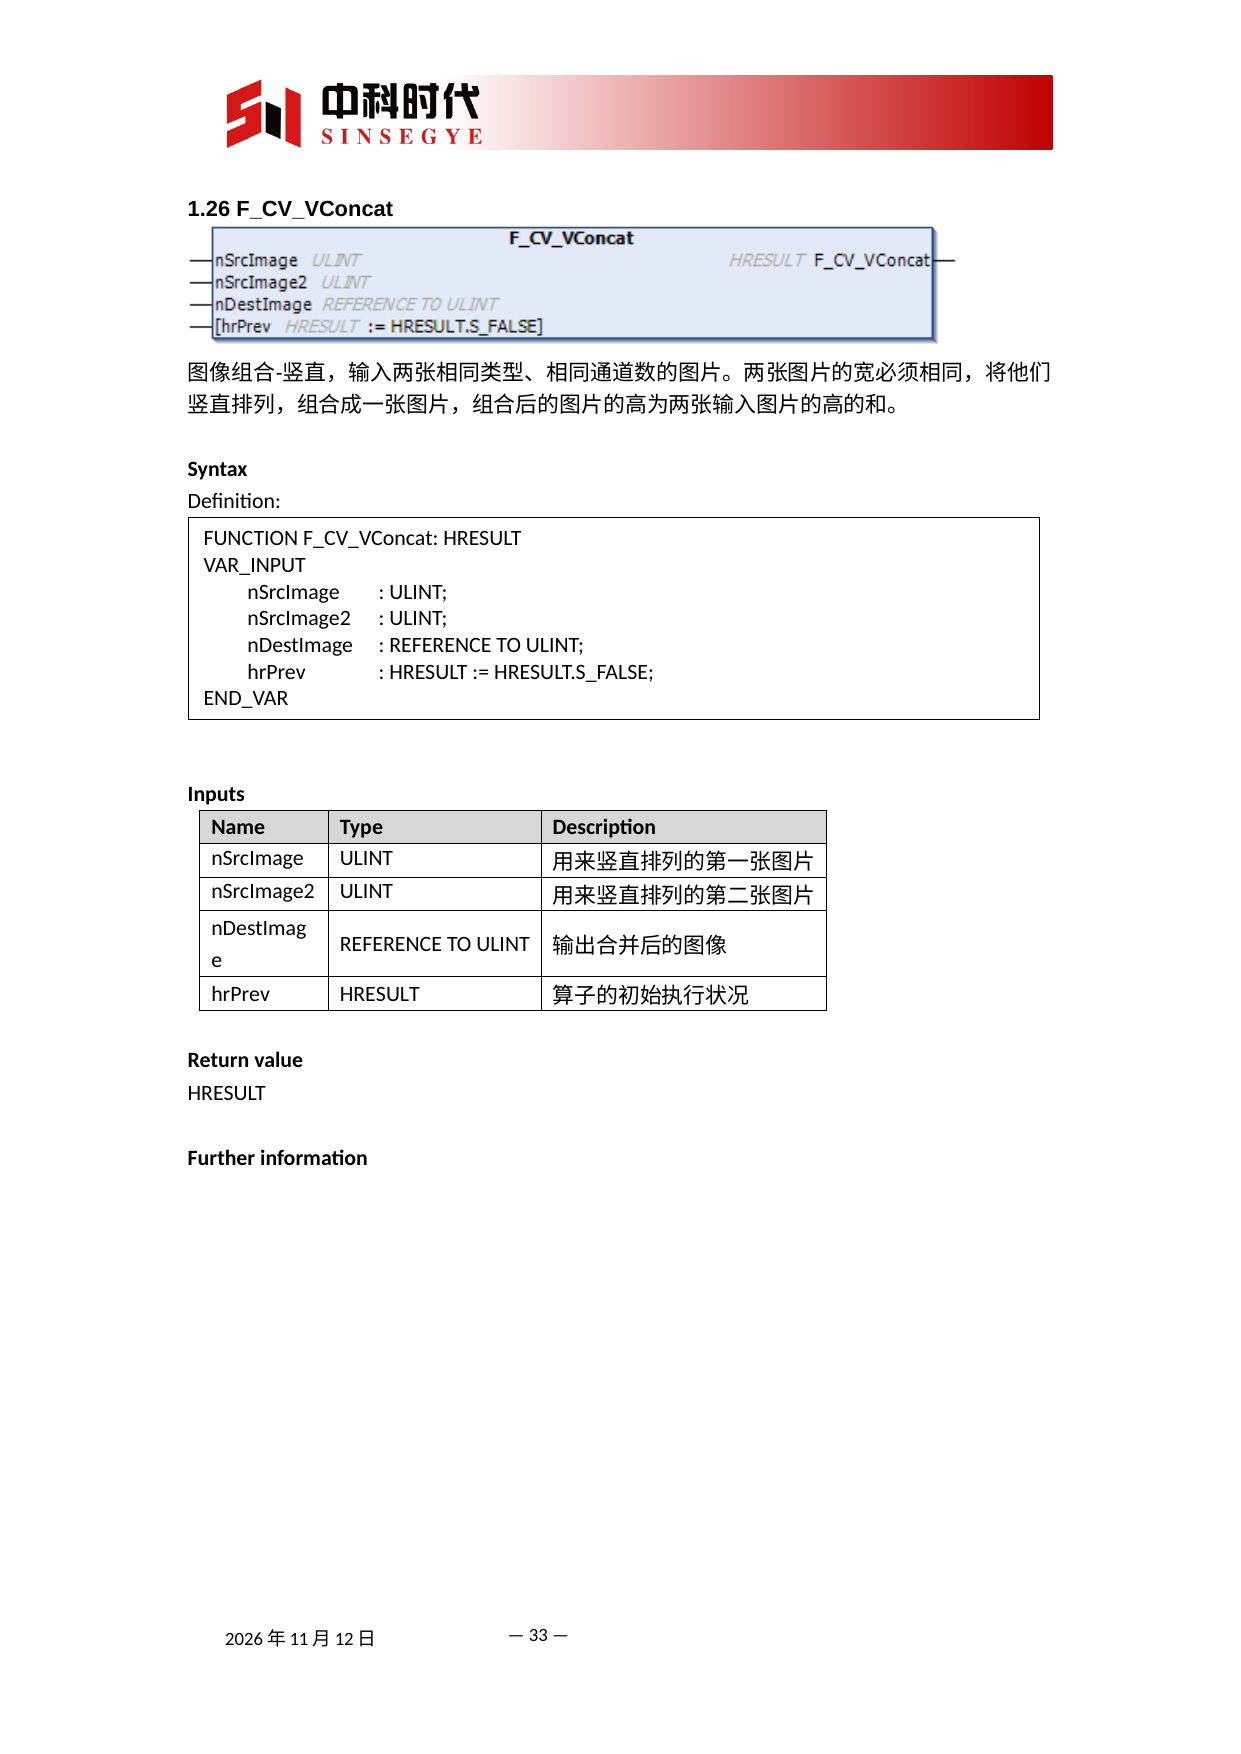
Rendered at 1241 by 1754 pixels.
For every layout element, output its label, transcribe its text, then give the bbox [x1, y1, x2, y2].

picture [225, 78, 483, 150]
picture [187, 224, 960, 347]
table_cell 用来竖直排列的第一张图片 [542, 844, 826, 877]
table_cell REFERENCE TO ULINT [329, 911, 541, 976]
table_header Description [542, 811, 826, 843]
table_cell nSrcImage [200, 844, 328, 877]
text 图像组合-竖直，输入两张相同类型、相同通道数的图片。两张图片的宽必须相同，将他们竖直排列，组合成一张图片，组合后的图片的高为两张输入图片的高的和。 [187, 354, 1053, 419]
text Return value [187, 1043, 1053, 1076]
table_cell 算子的初始执行状况 [542, 977, 826, 1010]
text Syntax [187, 452, 1053, 484]
table_cell ULINT [329, 878, 541, 910]
text HRESULT [187, 1076, 1053, 1108]
text Further information [187, 1141, 1053, 1173]
text Inputs [187, 777, 1053, 809]
table_cell HRESULT [329, 977, 541, 1010]
table_cell 输出合并后的图像 [542, 911, 826, 976]
table_cell ULINT [329, 844, 541, 877]
table_cell nSrcImage2 [200, 878, 328, 910]
subtitle F_CV_VConcat [187, 192, 1053, 224]
table_header Name [200, 811, 328, 843]
table_cell hrPrev [200, 977, 328, 1010]
table_cell nDestImage [200, 911, 328, 976]
table_header Type [329, 811, 541, 843]
table_cell 用来竖直排列的第二张图片 [542, 878, 826, 910]
text Definition: [187, 484, 1053, 517]
